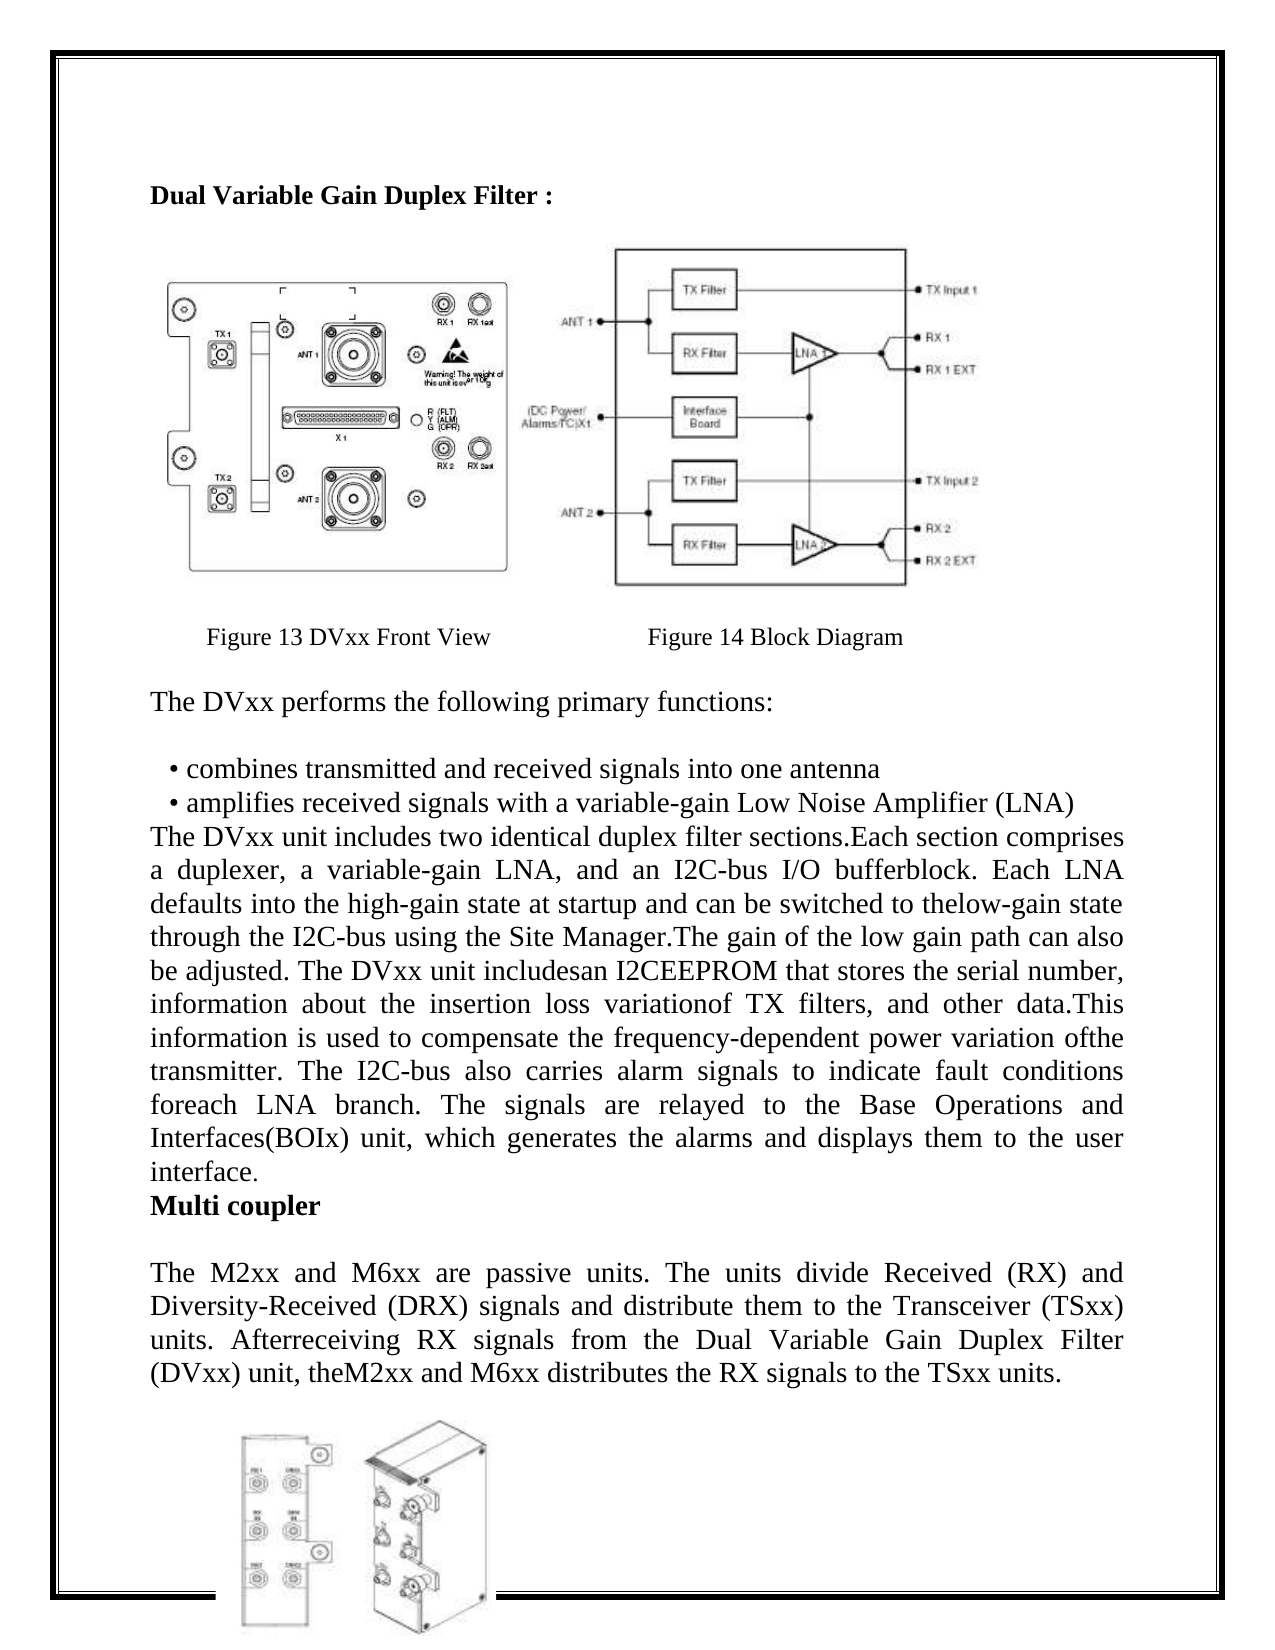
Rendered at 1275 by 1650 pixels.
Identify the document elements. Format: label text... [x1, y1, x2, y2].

text The DVxx performs the following primary functions: [150, 684, 1125, 718]
text The M2xx and M6xx are passive units. The units divide Received (RX) and Diversity-Received (DRX) signals and distribute them to the Transceiver (TSxx) units. Afterreceiving RX signals from the Dual Variable Gain Duplex Filter (DVxx) unit, theM2xx and M6xx distributes the RX signals to the TSxx units. [150, 1255, 1125, 1389]
text The DVxx unit includes two identical duplex filter sections.Each section comprises a duplexer, a variable-gain LNA, and an I2C-bus I/O bufferblock. Each LNA defaults into the high-gain state at startup and can be switched to thelow-gain state through the I2C-bus using the Site Manager.The gain of the low gain path can also be adjusted. The DVxx unit includesan I2CEEPROM that stores the serial number, information about the insertion loss variationof TX filters, and other data.This information is used to compensate the frequency-dependent power variation ofthe transmitter. The I2C-bus also carries alarm signals to indicate fault conditions foreach LNA branch. The signals are relayed to the Base Operations and Interfaces(BOIx) unit, which generates the alarms and displays them to the user interface. [150, 819, 1125, 1188]
text • amplifies received signals with a variable-gain Low Noise Amplifier (LNA) [169, 785, 1125, 819]
text • combines transmitted and received signals into one antenna [169, 752, 1125, 785]
text Figure 13 DVxx Front View Figure 14 Block Diagram [150, 622, 1125, 651]
text Multi coupler [150, 1188, 1125, 1221]
text Dual Variable Gain Duplex Filter : [150, 179, 1125, 210]
